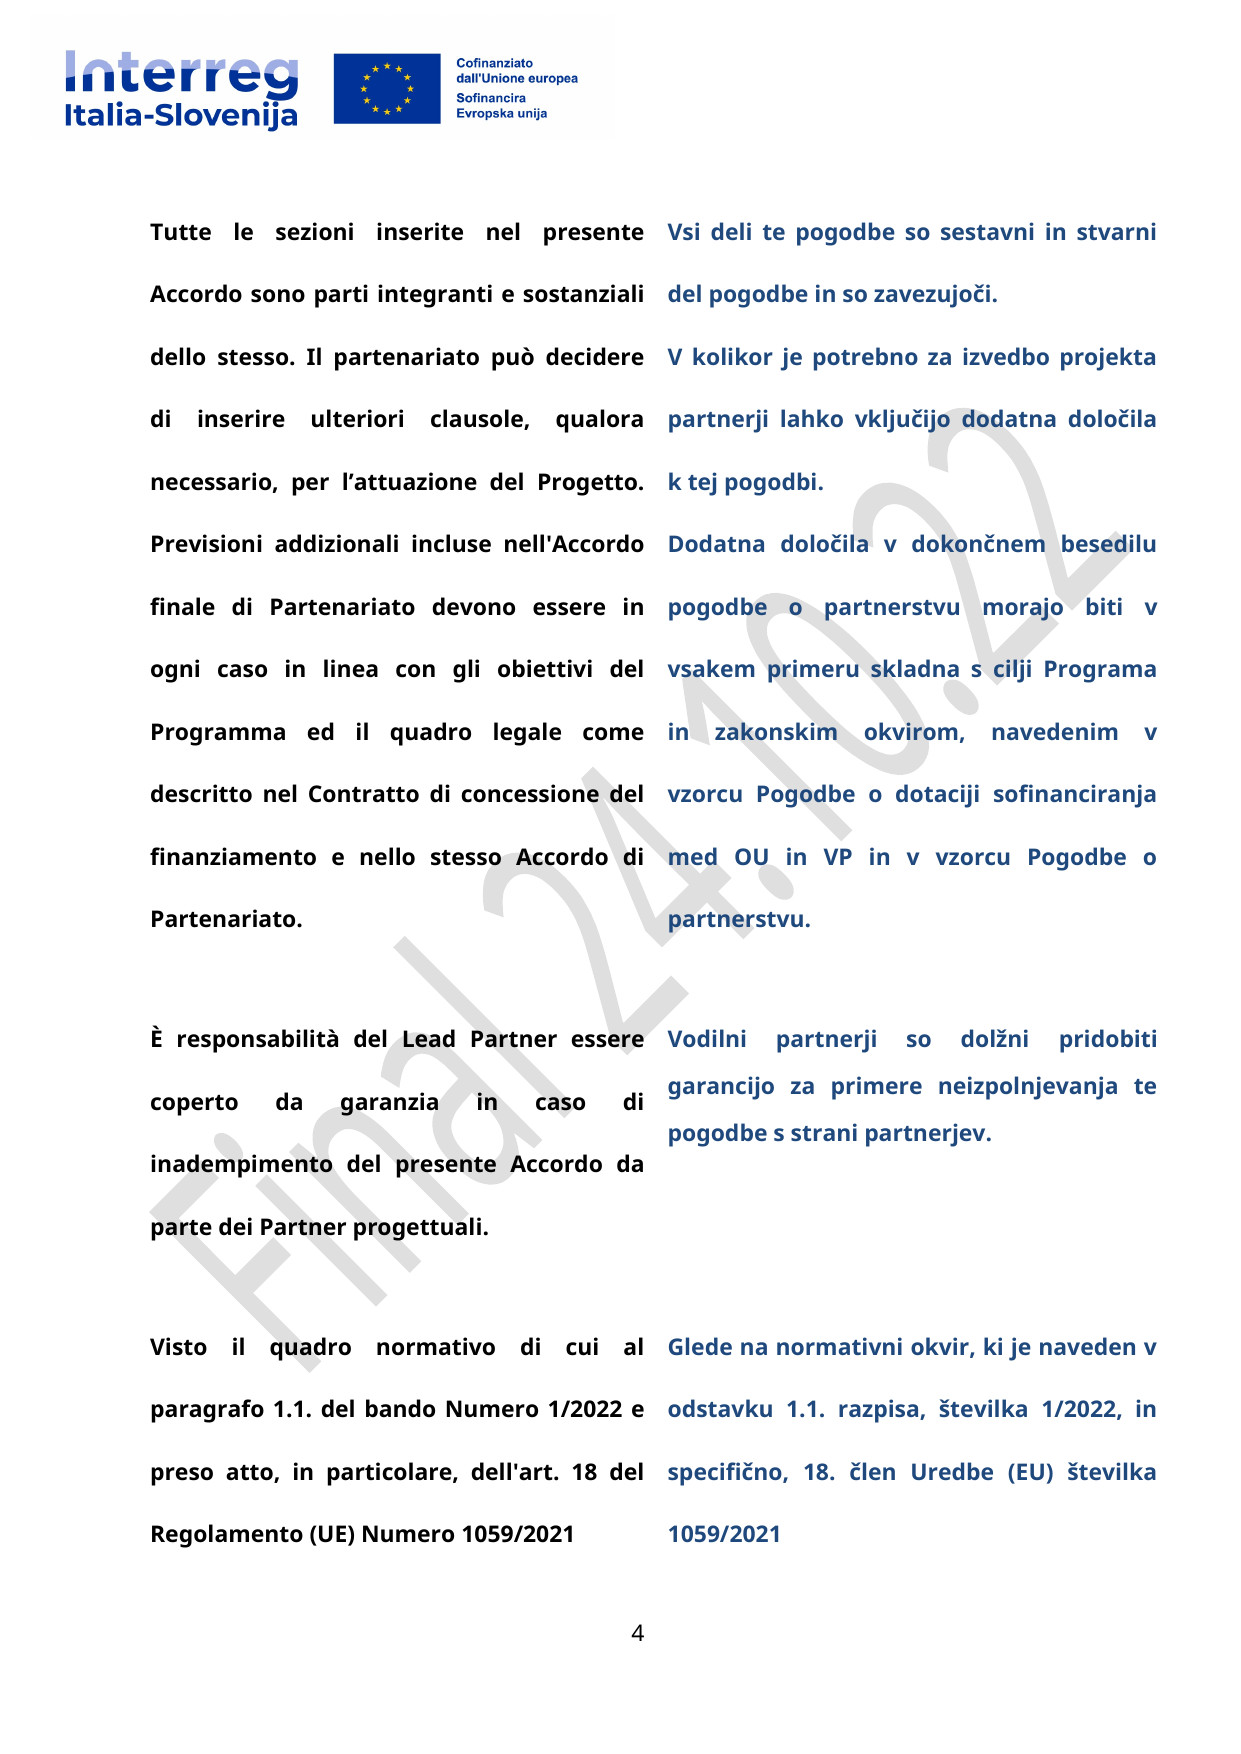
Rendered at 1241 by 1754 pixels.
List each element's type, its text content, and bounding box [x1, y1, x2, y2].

picture [31, 15, 615, 140]
table_header Tutte le sezioni inserite nel presente Accordo sono parti integranti e sostanziali dello stesso. Il partenariato può decidere di inserire ulteriori clausole, qualora necessario, per l’attuazione del Progetto. Previsioni addizionali incluse nell'Accordo finale di Partenariato devono essere in ogni caso in linea con gli obiettivi del Programma ed il quadro legale come descritto nel Contratto di concessione del finanziamento e nello stesso Accordo di Partenariato. [139, 215, 656, 1023]
table_cell Vodilni partnerji so dolžni pridobiti garancijo za primere neizpolnjevanja te pogodbe s strani partnerjev. [656, 1023, 1169, 1268]
table_header Vsi deli te pogodbe so sestavni in stvarni del pogodbe in so zavezujoči. V kolikor je potrebno za izvedbo projekta partnerji lahko vključijo dodatna določila k tej pogodbi. Dodatna določila v dokončnem besedilu pogodbe o partnerstvu morajo biti v vsakem primeru skladna s cilji Programa in zakonskim okvirom, navedenim v vzorcu Pogodbe o dotaciji sofinanciranja med OU in VP in v vzorcu Pogodbe o partnerstvu. [656, 215, 1169, 1023]
table_cell È responsabilità del Lead Partner essere coperto da garanzia in caso di inadempimento del presente Accordo da parte dei Partner progettuali. [139, 1023, 656, 1268]
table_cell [656, 1268, 1169, 1575]
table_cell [139, 1268, 656, 1575]
